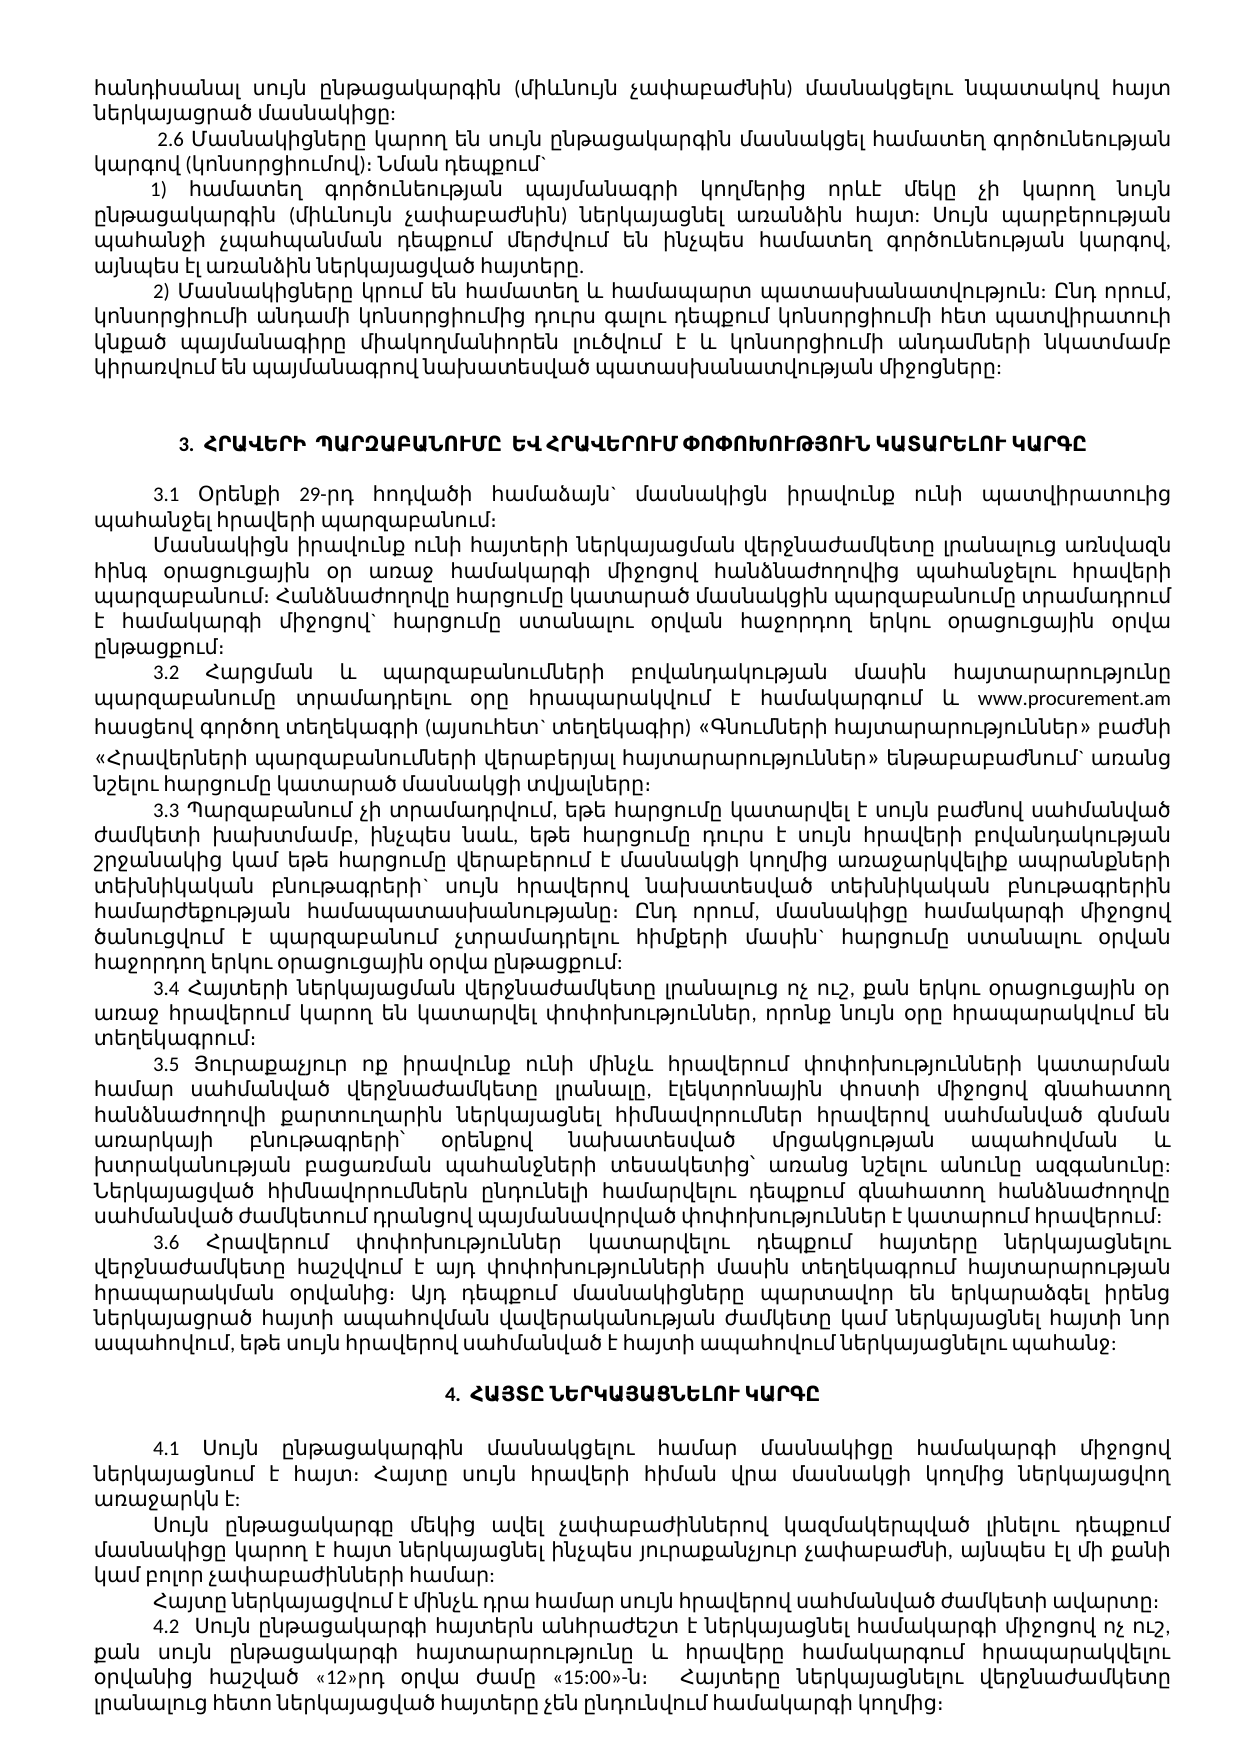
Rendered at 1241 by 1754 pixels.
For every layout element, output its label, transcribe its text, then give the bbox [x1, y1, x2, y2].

text 4.1 Սույն ընթացակարգին մասնակցելու համար մասնակիցը համակարգի միջոցով ներկայացնում է հայտ։ Հայտը սույն հրավերի հիման վրա մասնակցի կողմից ներկայացվող առաջարկն է: [94, 1436, 1171, 1512]
text 3. ՀՐԱՎԵՐԻ ՊԱՐԶԱԲԱՆՈՒՄԸ ԵՎ ՀՐԱՎԵՐՈՒՄ ՓՈՓՈԽՈՒԹՅՈՒՆ ԿԱՏԱՐԵԼՈՒ ԿԱՐԳԸ [94, 431, 1171, 456]
text 3.3 Պարզաբանում չի տրամադրվում, եթե հարցումը կատարվել է սույն բաժնով սահմանված ժամկետի խախտմամբ, ինչպես նաև, եթե հարցումը դուրս է սույն հրավերի բովանդակության շրջանակից կամ եթե հարցումը վերաբերում է մասնակցի կողմից առաջարկվելիք ապրանքների տեխնիկական բնութագրերի` սույն հրավերով նախատեսված տեխնիկական բնութագրերին համարժեքության համապատասխանությանը։ Ընդ որում, մասնակիցը համակարգի միջոցով ծանուցվում է պարզաբանում չտրամադրելու հիմքերի մասին` հարցումը ստանալու օրվան հաջորդող երկու օրացուցային օրվա ընթացքում: [94, 797, 1171, 975]
text Սույն ընթացակարգը մեկից ավել չափաբաժիններով կազմակերպված լինելու դեպքում մասնակիցը կարող է հայտ ներկայացնել ինչպես յուրաքանչյուր չափաբաժնի, այնպես էլ մի քանի կամ բոլոր չափաբաժինների համար: [94, 1512, 1171, 1588]
text Հայտը ներկայացվում է մինչև դրա համար սույն հրավերով սահմանված ժամկետի ավարտը։ [94, 1588, 1171, 1613]
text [94, 75, 1171, 126]
text 3.5 Յուրաքաչյուր ոք իրավունք ունի մինչև հրավերում փոփոխությունների կատարման համար սահմանված վերջնաժամկետը լրանալը, էլեկտրոնային փոստի միջոցով գնահատող հանձնաժողովի քարտուղարին ներկայացնել հիմնավորումներ հրավերով սահմանված գնման առարկայի բնութագրերի՝ օրենքով նախատեսված մրցակցության ապահովման և խտրականության բացառման պահանջների տեսակետից՝ առանց նշելու անունը ազգանունը: Ներկայացված հիմնավորումներն ընդունելի համարվելու դեպքում գնահատող հանձնաժողովը սահմանված ժամկետում դրանցով պայմանավորված փոփոխություններ է կատարում հրավերում: [94, 1051, 1171, 1229]
text 4.2 Սույն ընթացակարգի հայտերն անհրաժեշտ է ներկայացնել համակարգի միջոցով ոչ ուշ, քան սույն ընթացակարգի հայտարարությունը և հրավերը համակարգում հրապարակվելու օրվանից հաշված «12»րդ օրվա ժամը «15:00»-ն։ Հայտերը ներկայացնելու վերջնաժամկետը լրանալուց հետո ներկայացված հայտերը չեն ընդունվում համակարգի կողմից։ [94, 1613, 1171, 1715]
text 3.4 Հայտերի ներկայացման վերջնաժամկետը լրանալուց ոչ ուշ, քան երկու օրացուցային օր առաջ հրավերում կարող են կատարվել փոփոխություններ, որոնք նույն օրը հրապարակվում են տեղեկագրում։ [94, 975, 1171, 1051]
text 4. ՀԱՅՏԸ ՆԵՐԿԱՅԱՑՆԵԼՈՒ ԿԱՐԳԸ [94, 1381, 1171, 1407]
text 2.6 Մասնակիցները կարող են սույն ընթացակարգին մասնակցել համատեղ գործունեության կարգով (կոնսորցիումով)։ Նման դեպքում` [94, 126, 1171, 177]
text 3.1 Օրենքի 29-րդ հոդվածի համաձայն` մասնակիցն իրավունք ունի պատվիրատուից պահանջել հրավերի պարզաբանում։ [94, 482, 1171, 532]
text 2) Մասնակիցները կրում են համատեղ և համապարտ պատասխանատվություն: Ընդ որում, կոնսորցիումի անդամի կոնսորցիումից դուրս գալու դեպքում կոնսորցիումի հետ պատվիրատուի կնքած պայմանագիրը միակողմանիորեն լուծվում է և կոնսորցիումի անդամների նկատմամբ կիրառվում են պայմանագրով նախատեսված պատասխանատվության միջոցները: [94, 278, 1171, 380]
text 1) համատեղ գործունեության պայմանագրի կողմերից որևէ մեկը չի կարող նույն ընթացակարգին (միևնույն չափաբաժնին) ներկայացնել առանձին հայտ: Սույն պարբերության պահանջի չպահպանման դեպքում մերժվում են ինչպես համատեղ գործունեության կարգով, այնպես էլ առանձին ներկայացված հայտերը. [94, 177, 1171, 278]
text 3.2 Հարցման և պարզաբանումների բովանդակության մասին հայտարարությունը պարզաբանումը տրամադրելու օրը հրապարակվում է համակարգում և www.procurement.am հասցեով գործող տեղեկագրի (այսուհետ` տեղեկագիր) «Գնումների հայտարարություններ» բաժնի «Հրավերների պարզաբանումների վերաբերյալ հայտարարություններ» ենթաբաբաժնում` առանց նշելու հարցումը կատարած մասնակցի տվյալները։ [94, 659, 1171, 797]
text Մասնակիցն իրավունք ունի հայտերի ներկայացման վերջնաժամկետը լրանալուց առնվազն հինգ օրացուցային օր առաջ համակարգի միջոցով հանձնաժողովից պահանջելու հրավերի պարզաբանում։ Հանձնաժողովը հարցումը կատարած մասնակցին պարզաբանումը տրամադրում է համակարգի միջոցով` հարցումը ստանալու օրվան հաջորդող երկու օրացուցային օրվա ընթացքում։ [94, 532, 1171, 659]
text 3.6 Հրավերում փոփոխություններ կատարվելու դեպքում հայտերը ներկայացնելու վերջնաժամկետը հաշվվում է այդ փոփոխությունների մասին տեղեկագրում հայտարարության հրապարակման օրվանից։ Այդ դեպքում մասնակիցները պարտավոր են երկարաձգել իրենց ներկայացրած հայտի ապահովման վավերականության ժամկետը կամ ներկայացնել հայտի նոր ապահովում, եթե սույն հրավերով սահմանված է հայտի ապահովում ներկայացնելու պահանջ: [94, 1229, 1171, 1356]
